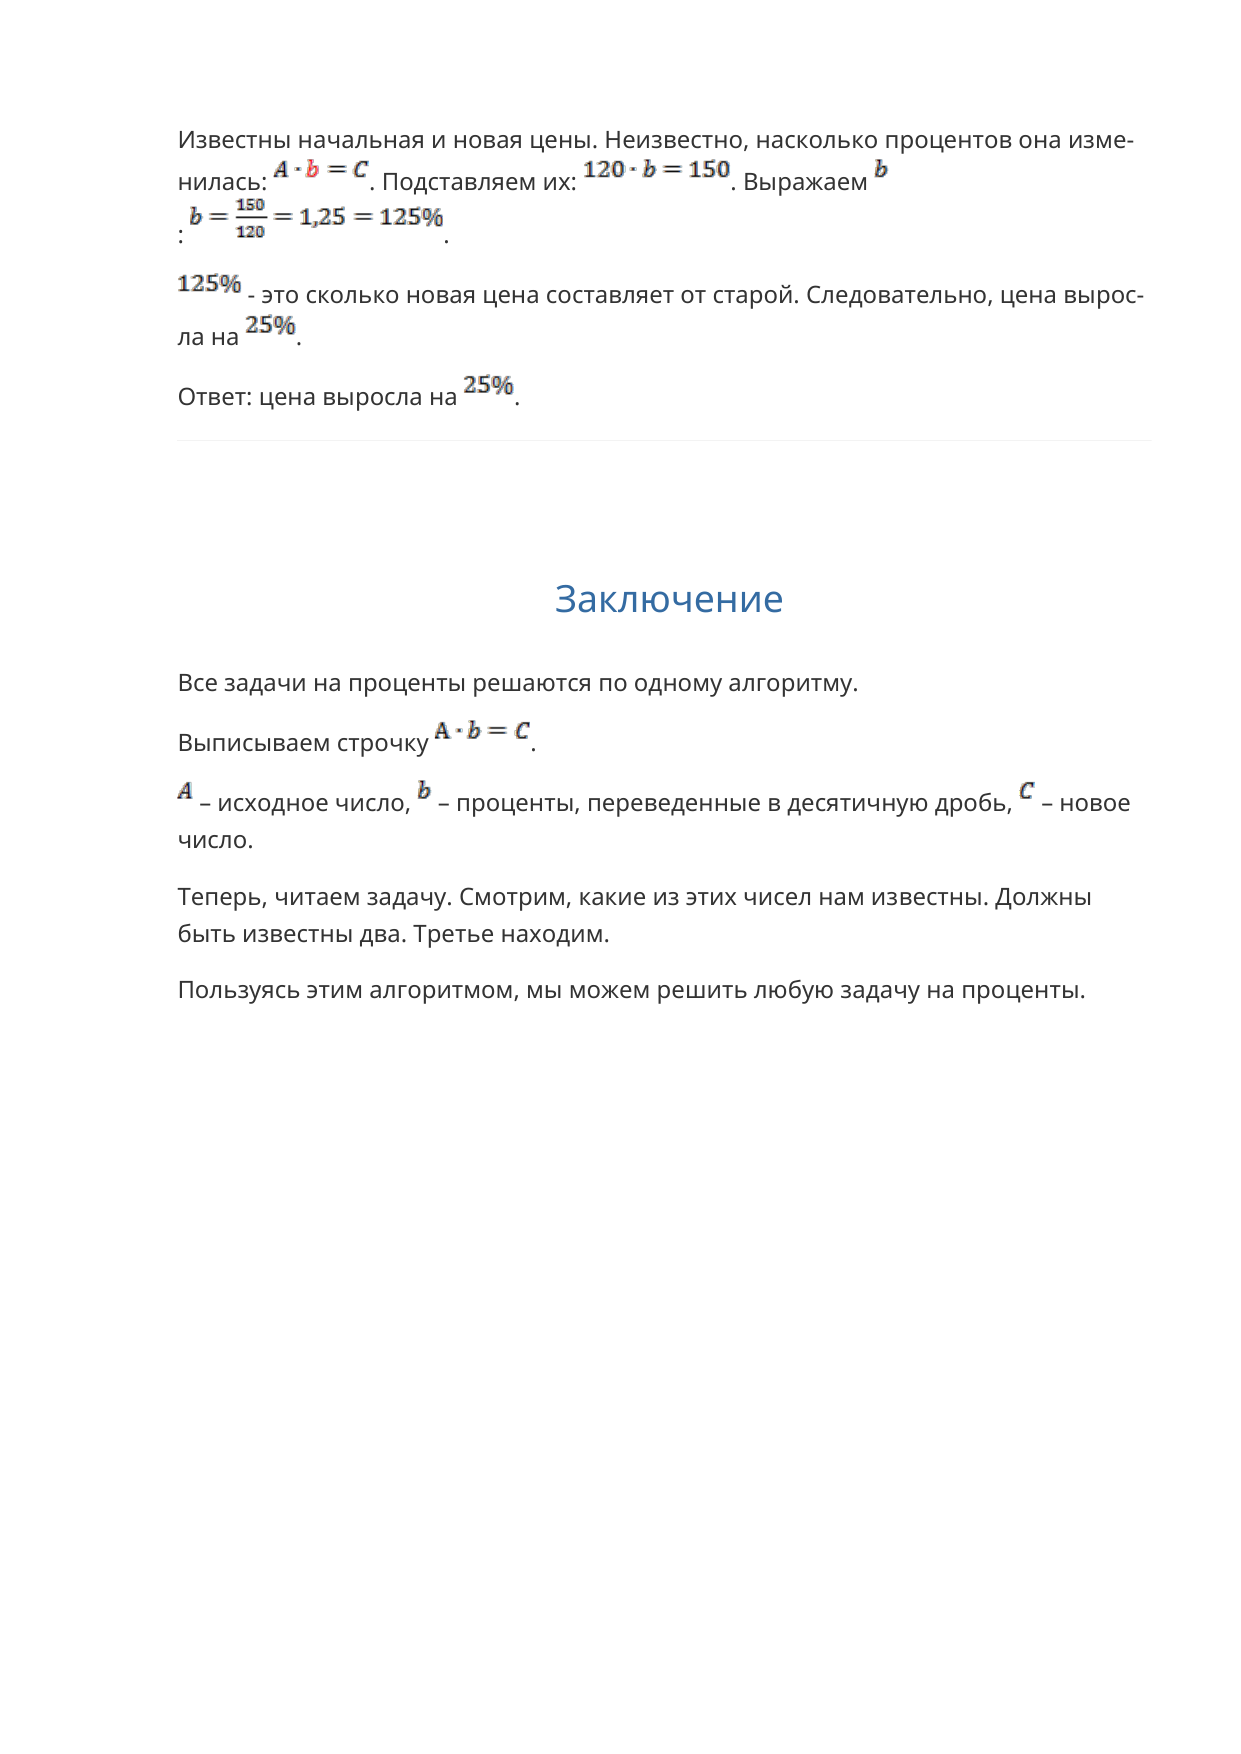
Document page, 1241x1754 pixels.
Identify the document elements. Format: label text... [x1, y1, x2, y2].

text - это сколько новая цена составляет от старой. Следовательно, цена выросла на . [177, 269, 1152, 352]
picture [177, 776, 193, 812]
picture [177, 269, 242, 304]
text Известны начальная и новая цены. Неизвестно, насколько процентов она изменилась: . Подставляем их: . Выражаем : . [177, 118, 1152, 251]
text Заключение [177, 572, 1152, 623]
picture [245, 311, 296, 346]
text Ответ: цена выросла на . [177, 371, 1152, 412]
text Все задачи на проценты решаются по одному алгоритму. [177, 661, 1152, 698]
picture [463, 371, 514, 406]
picture [417, 776, 432, 812]
picture [583, 155, 730, 190]
text Теперь, читаем задачу. Смотрим, какие из этих чисел нам известны. Должны быть известны два. Третье находим. [177, 874, 1152, 949]
picture [1019, 776, 1035, 812]
text Пользуясь этим алгоритмом, мы можем решить любую задачу на проценты. [177, 968, 1152, 1006]
picture [874, 155, 889, 190]
picture [273, 155, 369, 190]
picture [434, 716, 530, 752]
text Выписываем строчку . [177, 717, 1152, 758]
text – исходное число, – проценты, переведенные в десятичную дробь, – новое число. [177, 777, 1152, 856]
picture [190, 197, 443, 244]
